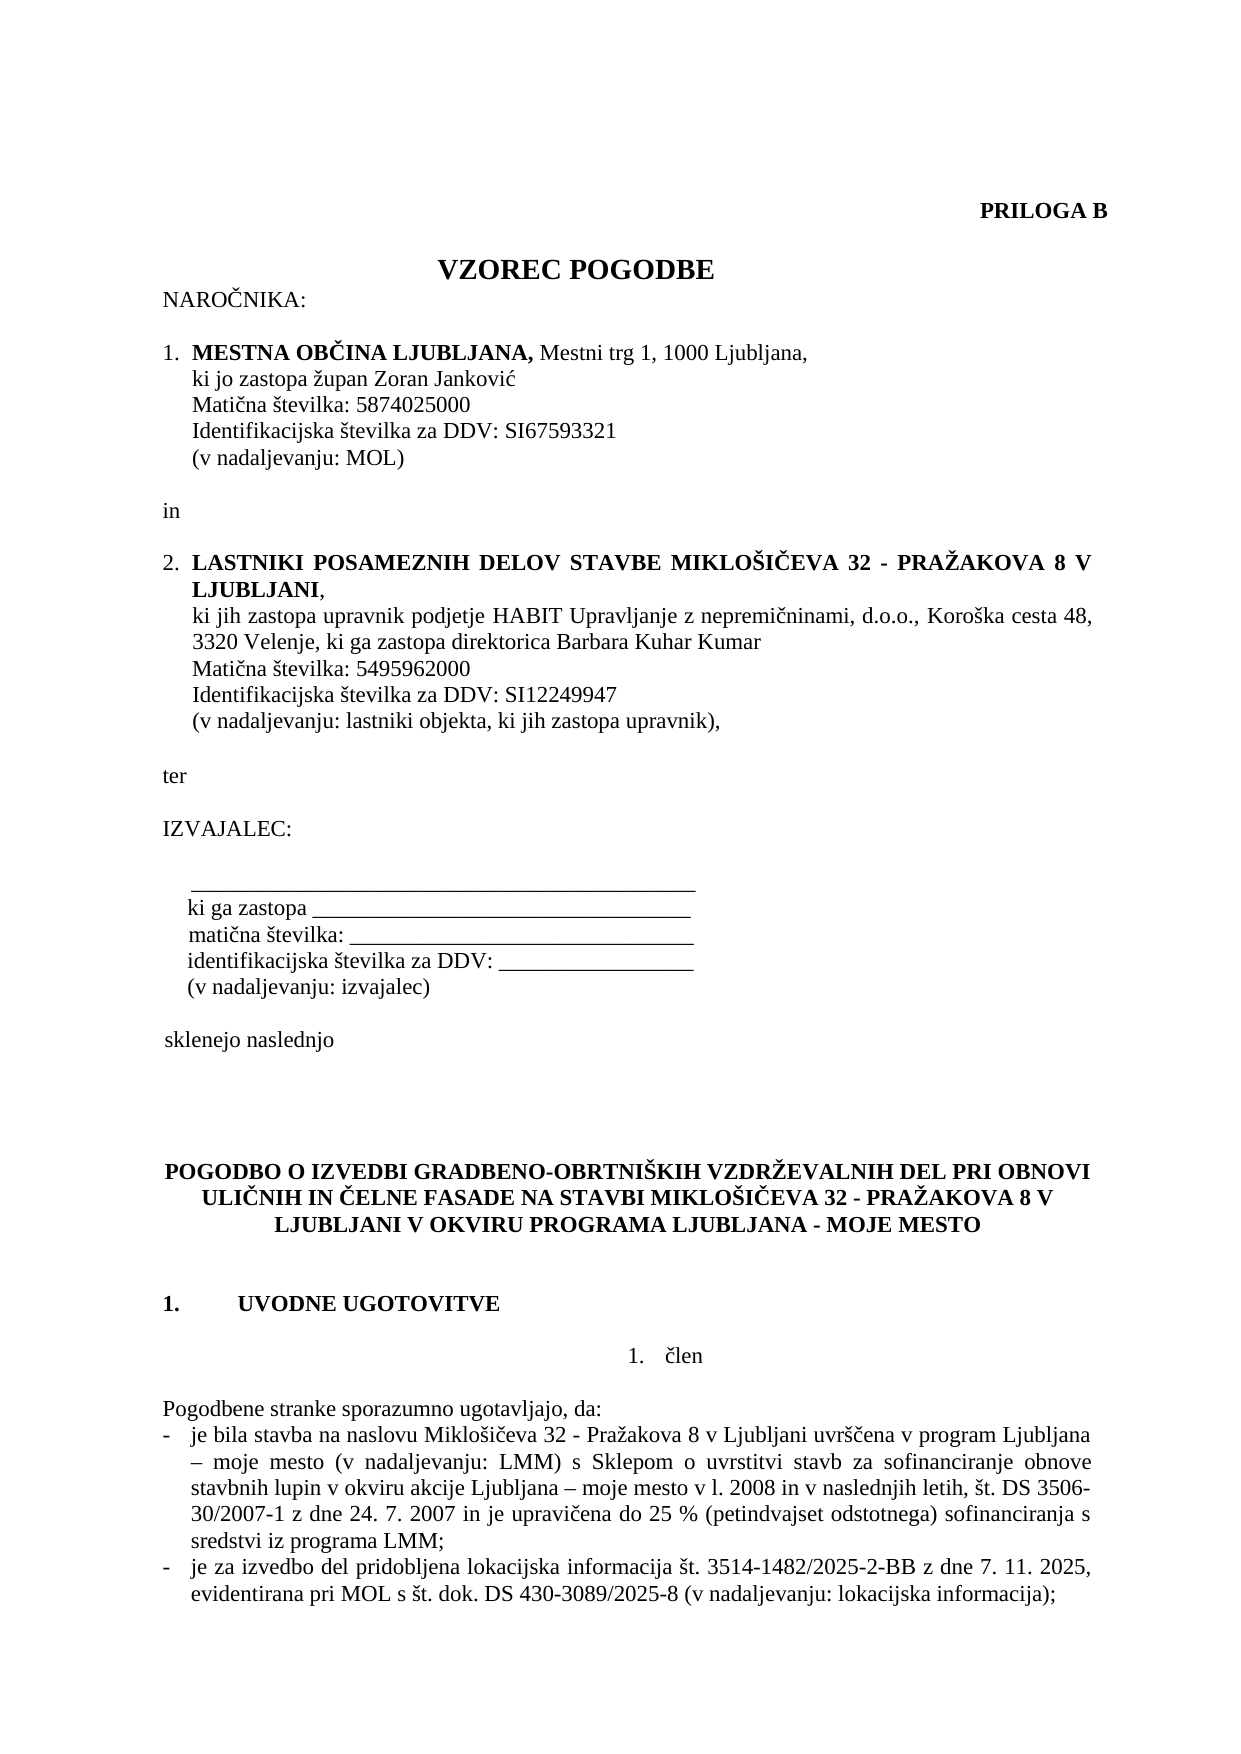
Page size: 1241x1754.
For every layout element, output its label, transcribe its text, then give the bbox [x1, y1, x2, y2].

text sklenejo naslednjo [44, 1026, 1093, 1052]
text identifikacijska številka za DDV: _________________ [44, 947, 1107, 973]
text - je za izvedbo del pridobljena lokacijska informacija št. 3514-1482/2025-2-BB z dne 7. 11. 2025, evidentirana pri MOL s št. dok. DS 430-3089/2025-8 (v nadaljevanju: lokacijska informacija); [162, 1553, 1093, 1606]
text matična številka: ______________________________ [74, 921, 1107, 947]
text Matična številka: 5874025000 [162, 391, 1093, 418]
text NAROČNIKA: [162, 286, 1093, 312]
text ki jih zastopa upravnik podjetje HABIT Upravljanje z nepremičninami, d.o.o., Koroška cesta 48, 3320 Velenje, ki ga zastopa direktorica Barbara Kuhar Kumar [192, 602, 1093, 655]
list člen [237, 1342, 1093, 1369]
text Matična številka: 5495962000 [162, 655, 1093, 681]
text in [162, 497, 1093, 523]
text VZOREC POGODBE [44, 252, 1107, 286]
text ____________________________________________ [162, 868, 1093, 894]
text ki ga zastopa _________________________________ [44, 894, 1107, 921]
text POGODBO O IZVEDBI GRADBENO-OBRTNIŠKIH VZDRŽEVALNIH DEL PRI OBNOVI ULIČNIH IN ČELNE FASADE NA STAVBI MIKLOŠIČEVA 32 - PRAŽAKOVA 8 V LJUBLJANI V OKVIRU PROGRAMA LJUBLJANA - MOJE MESTO [162, 1158, 1093, 1237]
text Pogodbene stranke sporazumno ugotavljajo, da: [162, 1395, 1093, 1421]
text PRILOGA B [44, 197, 1107, 223]
text Identifikacijska številka za DDV: SI67593321 [162, 418, 1093, 444]
text (v nadaljevanju: lastniki objekta, ki jih zastopa upravnik), [192, 707, 1093, 734]
text ter [162, 763, 1093, 789]
text - je bila stavba na naslovu Miklošičeva 32 - Pražakova 8 v Ljubljani uvrščena v program Ljubljana – moje mesto (v nadaljevanju: LMM) s Sklepom o uvrstitvi stavb za sofinanciranje obnove stavbnih lupin v okviru akcije Ljubljana – moje mesto v l. 2008 in v naslednjih letih, št. DS 3506-30/2007-1 z dne 24. 7. 2007 in je upravičena do 25 % (petindvajset odstotnega) sofinanciranja s sredstvi iz programa LMM; [162, 1421, 1093, 1553]
text 2. LASTNIKI POSAMEZNIH DELOV STAVBE MIKLOŠIČEVA 32 - PRAŽAKOVA 8 V LJUBLJANI, [162, 549, 1093, 602]
text (v nadaljevanju: izvajalec) [44, 973, 1107, 1000]
list UVODNE UGOTOVITVE [162, 1290, 1093, 1316]
text Identifikacijska številka za DDV: SI12249947 [192, 681, 1093, 707]
text ki jo zastopa župan Zoran Janković [162, 365, 1093, 391]
text 1. MESTNA OBČINA LJUBLJANA, Mestni trg 1, 1000 Ljubljana, [162, 338, 1093, 365]
text IZVAJALEC: [162, 815, 1093, 842]
text (v nadaljevanju: MOL) [162, 444, 1093, 470]
